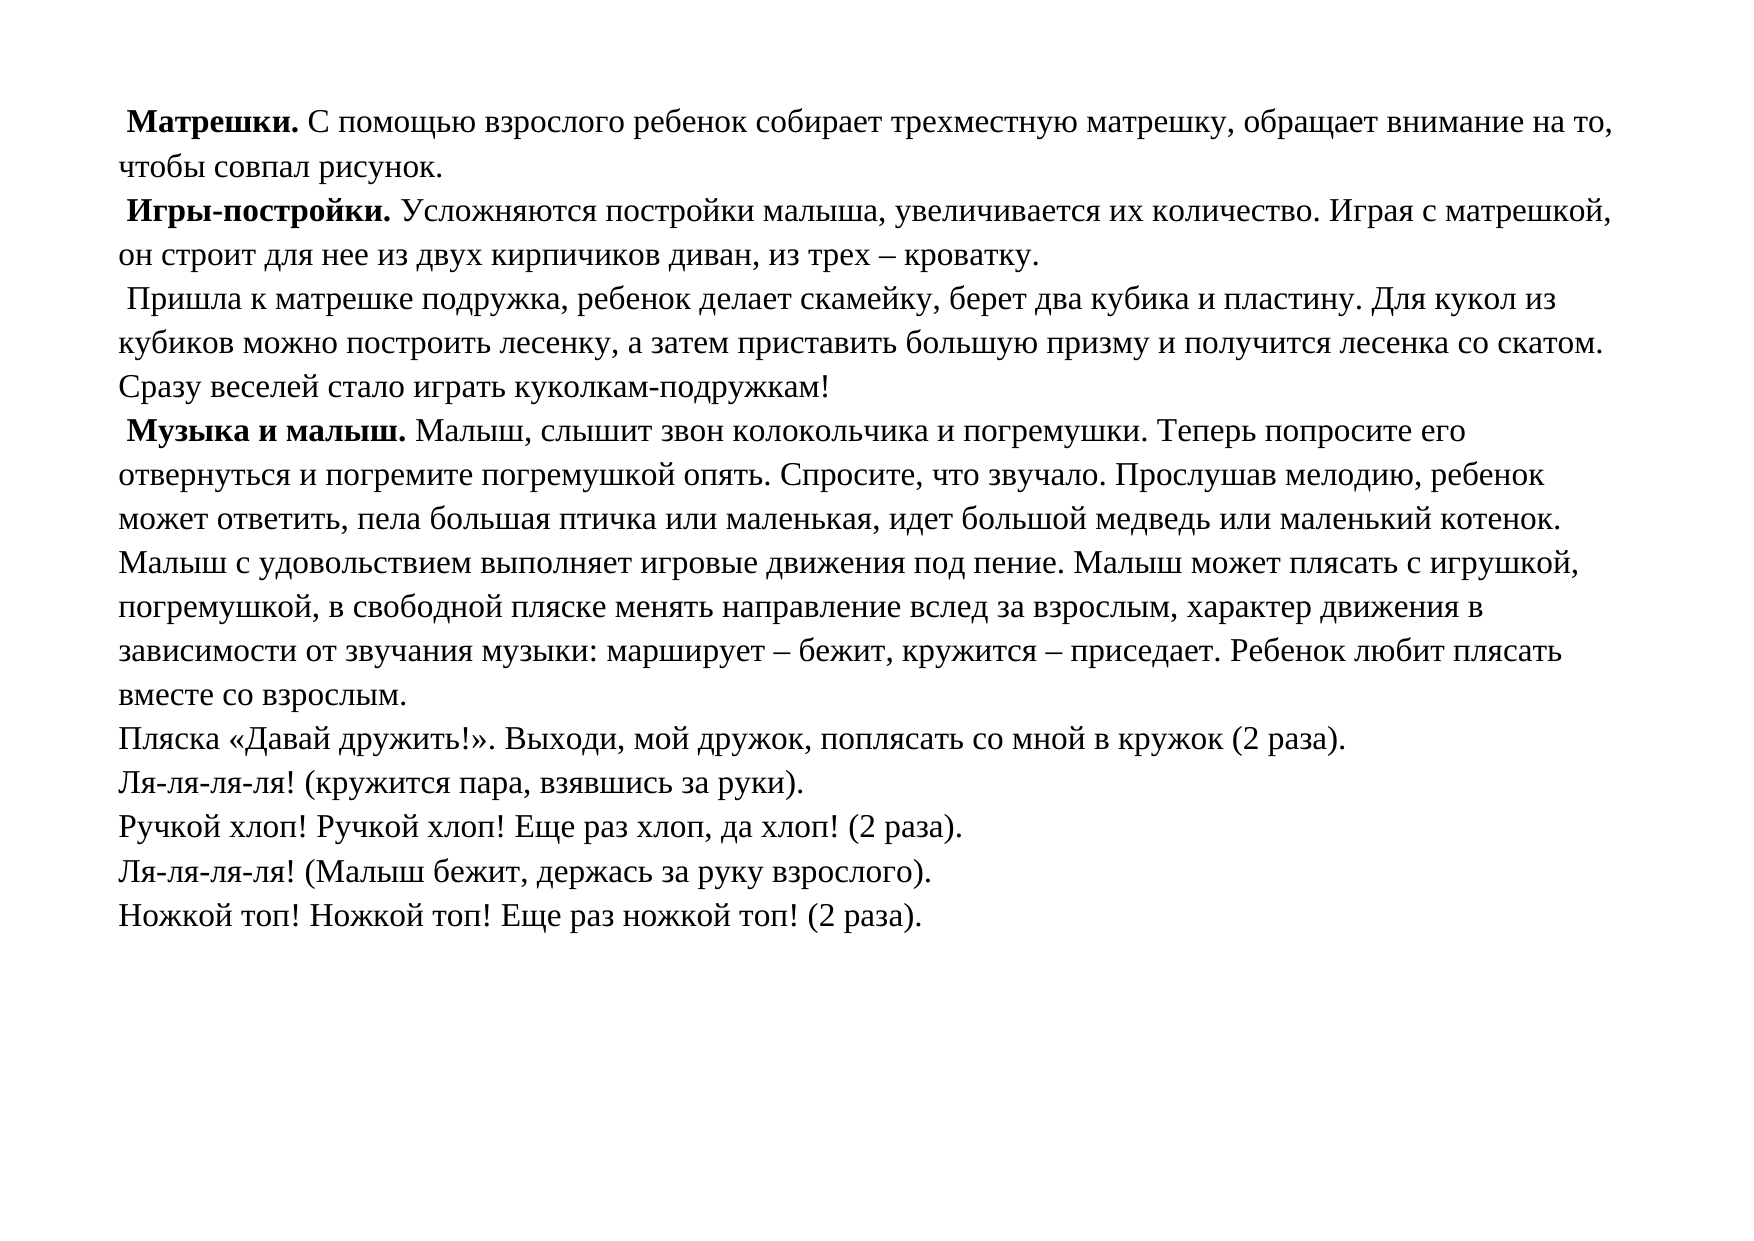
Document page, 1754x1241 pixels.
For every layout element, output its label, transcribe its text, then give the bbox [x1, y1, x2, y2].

text Матрешки. С помощью взрослого ребенок собирает трехместную матрешку, обращает внимание на то, чтобы совпал рисунок. [118, 102, 1636, 184]
text Пришла к матрешке подружка, ребенок делает скамейку, берет два кубика и пластину. Для кукол из кубиков можно построить лесенку, а затем приставить большую призму и получится лесенка со скатом. Сразу веселей стало играть куколкам-подружкам! [118, 278, 1636, 404]
text Ля-ля-ля-ля! (Малыш бежит, держась за руку взрослого). [118, 851, 1636, 889]
text Пляска «Давай дружить!». Выходи, мой дружок, поплясать со мной в кружок (2 раза). [118, 719, 1636, 757]
text Ручкой хлоп! Ручкой хлоп! Еще раз хлоп, да хлоп! (2 раза). [118, 807, 1636, 845]
text Музыка и малыш. Малыш, слышит звон колокольчика и погремушки. Теперь попросите его отвернуться и погремите погремушкой опять. Спросите, что звучало. Прослушав мелодию, ребенок может ответить, пела большая птичка или маленькая, идет большой медведь или маленький котенок. Малыш с удовольствием выполняет игровые движения под пение. Малыш может плясать с игрушкой, погремушкой, в свободной пляске менять направление вслед за взрослым, характер движения в зависимости от звучания музыки: марширует – бежит, кружится – приседает. Ребенок любит плясать вместе со взрослым. [118, 410, 1636, 713]
text Игры-постройки. Усложняются постройки малыша, увеличивается их количество. Играя с матрешкой, он строит для нее из двух кирпичиков диван, из трех – кроватку. [118, 190, 1636, 272]
text Ножкой топ! Ножкой топ! Еще раз ножкой топ! (2 раза). [118, 895, 1636, 933]
text Ля-ля-ля-ля! (кружится пара, взявшись за руки). [118, 763, 1636, 801]
